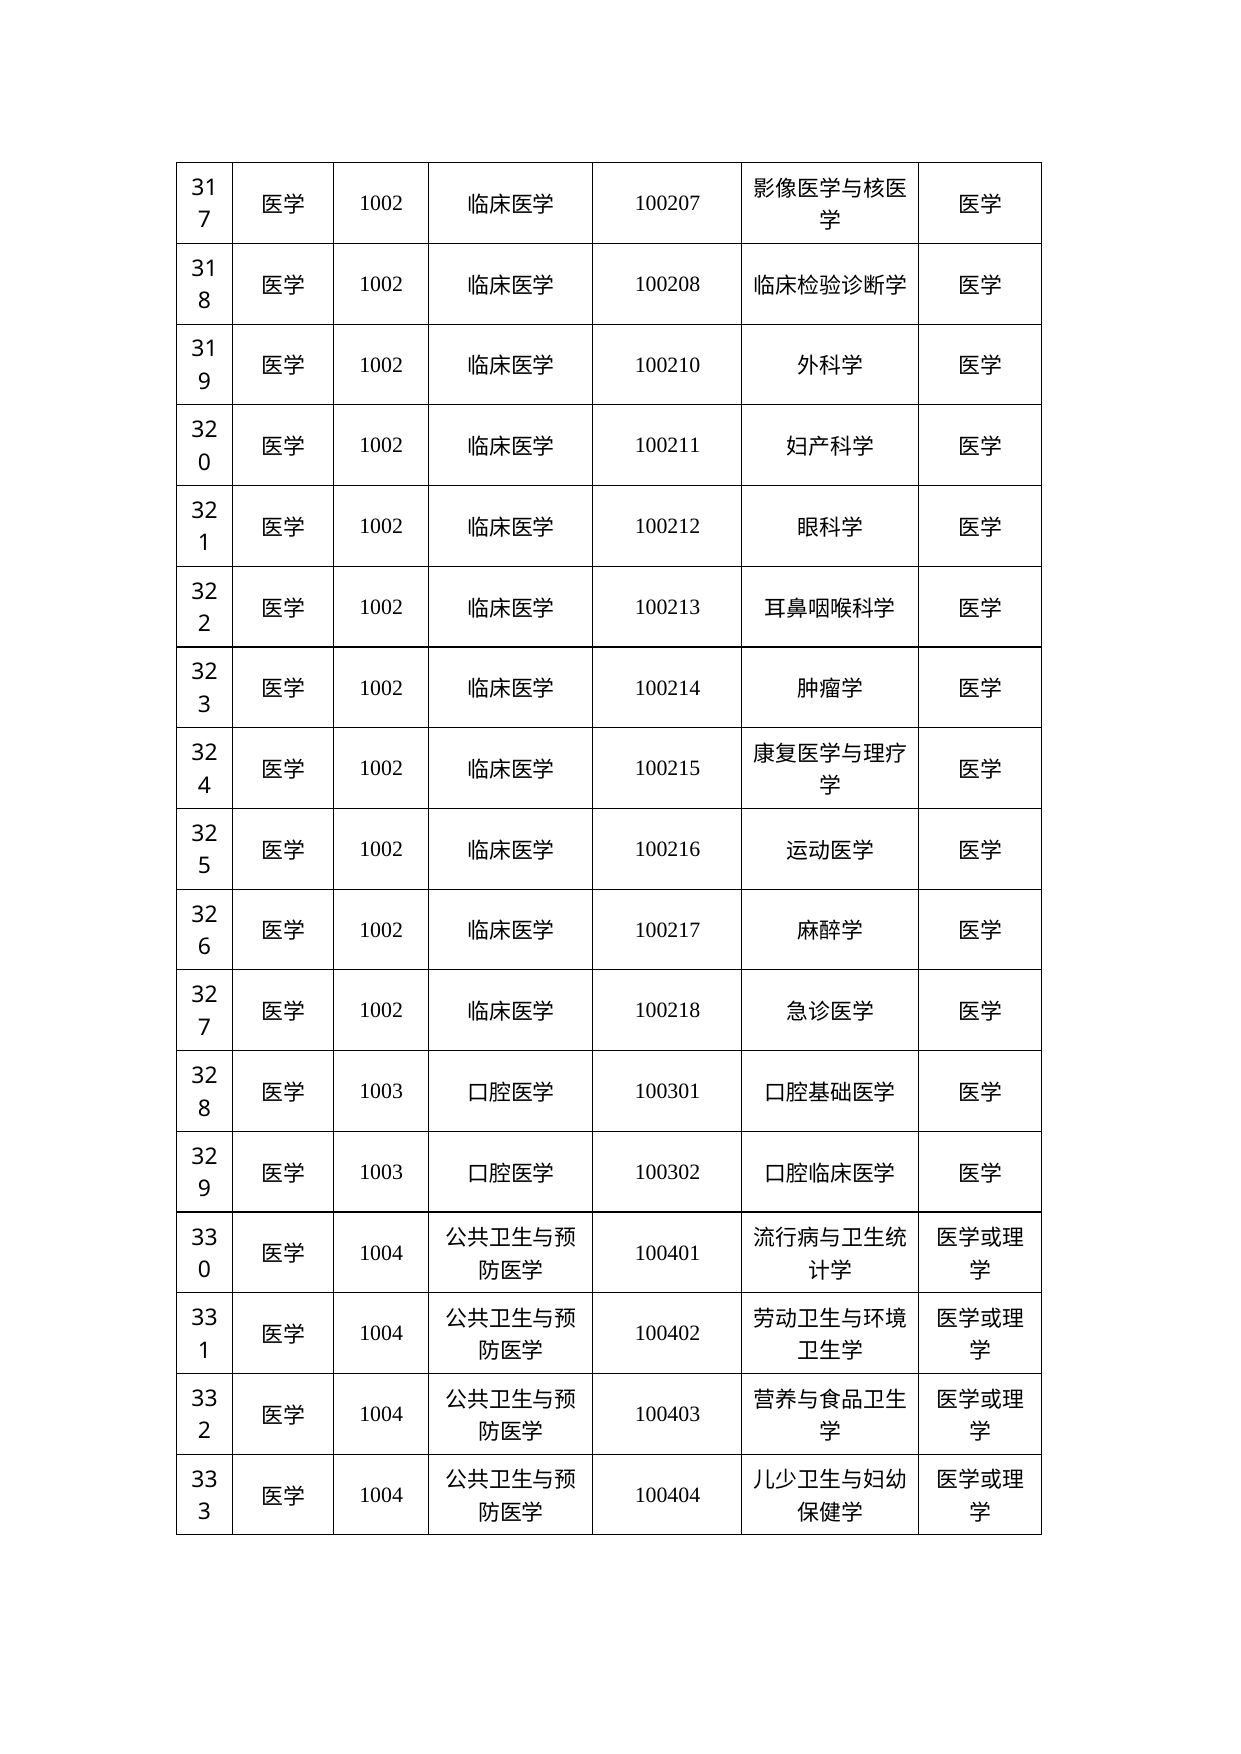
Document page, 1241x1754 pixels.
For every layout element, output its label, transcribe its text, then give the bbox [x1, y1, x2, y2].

table_cell 医学 [233, 567, 333, 646]
table_cell 康复医学与理疗学 [742, 728, 918, 808]
table_cell 公共卫生与预防医学 [429, 1213, 592, 1292]
table_cell 口腔医学 [429, 1051, 592, 1131]
table_cell 临床医学 [429, 325, 592, 404]
table_cell 330 [177, 1213, 232, 1292]
table_cell 流行病与卫生统计学 [742, 1213, 918, 1292]
table_cell 医学 [233, 486, 333, 566]
table_cell 333 [177, 1455, 232, 1534]
table_cell 临床医学 [429, 890, 592, 969]
table_cell 运动医学 [742, 809, 918, 888]
table_cell 医学 [233, 1132, 333, 1211]
table_cell 100211 [593, 405, 741, 485]
table_cell 劳动卫生与环境卫生学 [742, 1293, 918, 1373]
table_cell 317 [177, 163, 232, 243]
table_cell 医学或理学 [919, 1455, 1041, 1534]
table_cell 营养与食品卫生学 [742, 1374, 918, 1454]
table_cell 332 [177, 1374, 232, 1454]
table_cell 324 [177, 728, 232, 808]
table_cell 医学 [919, 890, 1041, 969]
table_cell 医学 [233, 648, 333, 727]
table_cell 320 [177, 405, 232, 485]
table_cell 100210 [593, 325, 741, 404]
table_cell 医学 [233, 890, 333, 969]
table_cell 麻醉学 [742, 890, 918, 969]
table_cell 医学或理学 [919, 1293, 1041, 1373]
table_cell 医学 [233, 809, 333, 888]
table_cell 妇产科学 [742, 405, 918, 485]
table_cell 公共卫生与预防医学 [429, 1374, 592, 1454]
table_cell 医学 [919, 163, 1041, 243]
table_cell 1004 [334, 1213, 428, 1292]
table_cell 医学 [919, 970, 1041, 1050]
table_cell 临床医学 [429, 809, 592, 888]
table_cell 外科学 [742, 325, 918, 404]
table_cell 医学 [233, 728, 333, 808]
table_cell 100216 [593, 809, 741, 888]
table_cell 口腔医学 [429, 1132, 592, 1211]
table_cell 319 [177, 325, 232, 404]
table_cell 临床医学 [429, 567, 592, 646]
table_cell 1004 [334, 1374, 428, 1454]
table_cell 医学 [233, 970, 333, 1050]
table_cell 医学 [233, 1051, 333, 1131]
table_cell 耳鼻咽喉科学 [742, 567, 918, 646]
table_cell 331 [177, 1293, 232, 1373]
table_cell 临床医学 [429, 648, 592, 727]
table_cell 医学 [919, 405, 1041, 485]
table_cell 100301 [593, 1051, 741, 1131]
table_cell 医学 [919, 244, 1041, 323]
table_cell 326 [177, 890, 232, 969]
table_cell 100214 [593, 648, 741, 727]
table_cell 1003 [334, 1051, 428, 1131]
table_cell 1004 [334, 1455, 428, 1534]
table_cell 328 [177, 1051, 232, 1131]
table_cell 临床医学 [429, 405, 592, 485]
table_cell 医学 [919, 486, 1041, 566]
table_cell 100207 [593, 163, 741, 243]
table_cell 医学 [233, 405, 333, 485]
table_cell 1002 [334, 728, 428, 808]
table_cell 口腔基础医学 [742, 1051, 918, 1131]
table_cell 100402 [593, 1293, 741, 1373]
table_cell 急诊医学 [742, 970, 918, 1050]
table_cell 100208 [593, 244, 741, 323]
table_cell 医学 [919, 809, 1041, 888]
table_cell 1002 [334, 163, 428, 243]
table_cell 医学 [919, 1051, 1041, 1131]
table_cell 100404 [593, 1455, 741, 1534]
table_cell 临床医学 [429, 244, 592, 323]
table_cell 100218 [593, 970, 741, 1050]
table_cell 100213 [593, 567, 741, 646]
table_cell 322 [177, 567, 232, 646]
table_cell 医学 [233, 163, 333, 243]
table_cell 医学 [919, 325, 1041, 404]
table_cell 医学 [919, 728, 1041, 808]
table_cell 口腔临床医学 [742, 1132, 918, 1211]
table_cell 1002 [334, 244, 428, 323]
table_cell 儿少卫生与妇幼保健学 [742, 1455, 918, 1534]
table_cell 323 [177, 648, 232, 727]
table_cell 100302 [593, 1132, 741, 1211]
table_cell 1002 [334, 890, 428, 969]
table_cell 318 [177, 244, 232, 323]
table_cell 100217 [593, 890, 741, 969]
table_cell 医学 [233, 1374, 333, 1454]
table_cell 影像医学与核医学 [742, 163, 918, 243]
table_cell 1002 [334, 567, 428, 646]
table_cell 临床医学 [429, 970, 592, 1050]
table_cell 325 [177, 809, 232, 888]
table_cell 329 [177, 1132, 232, 1211]
table_cell 眼科学 [742, 486, 918, 566]
table_cell 医学 [233, 1213, 333, 1292]
table_cell 100401 [593, 1213, 741, 1292]
table_cell 100403 [593, 1374, 741, 1454]
table_cell 公共卫生与预防医学 [429, 1293, 592, 1373]
table_cell 医学 [233, 244, 333, 323]
table_cell 肿瘤学 [742, 648, 918, 727]
table_cell 1002 [334, 648, 428, 727]
table_cell 1002 [334, 809, 428, 888]
table_cell 1002 [334, 325, 428, 404]
table_cell 1002 [334, 970, 428, 1050]
table_cell 321 [177, 486, 232, 566]
table_cell 327 [177, 970, 232, 1050]
table_cell 1004 [334, 1293, 428, 1373]
table_cell 医学 [919, 648, 1041, 727]
table_cell 临床医学 [429, 486, 592, 566]
table_cell 临床医学 [429, 728, 592, 808]
table_cell 1003 [334, 1132, 428, 1211]
table_cell 医学 [233, 1455, 333, 1534]
table_cell 医学 [919, 567, 1041, 646]
table_cell 医学 [919, 1132, 1041, 1211]
table_cell 100215 [593, 728, 741, 808]
table_cell 医学或理学 [919, 1374, 1041, 1454]
table_cell 医学 [233, 1293, 333, 1373]
table_cell 临床医学 [429, 163, 592, 243]
table_cell 公共卫生与预防医学 [429, 1455, 592, 1534]
table_cell 临床检验诊断学 [742, 244, 918, 323]
table_cell 1002 [334, 405, 428, 485]
table_cell 医学 [233, 325, 333, 404]
table_cell 100212 [593, 486, 741, 566]
table_cell 1002 [334, 486, 428, 566]
table_cell 医学或理学 [919, 1213, 1041, 1292]
